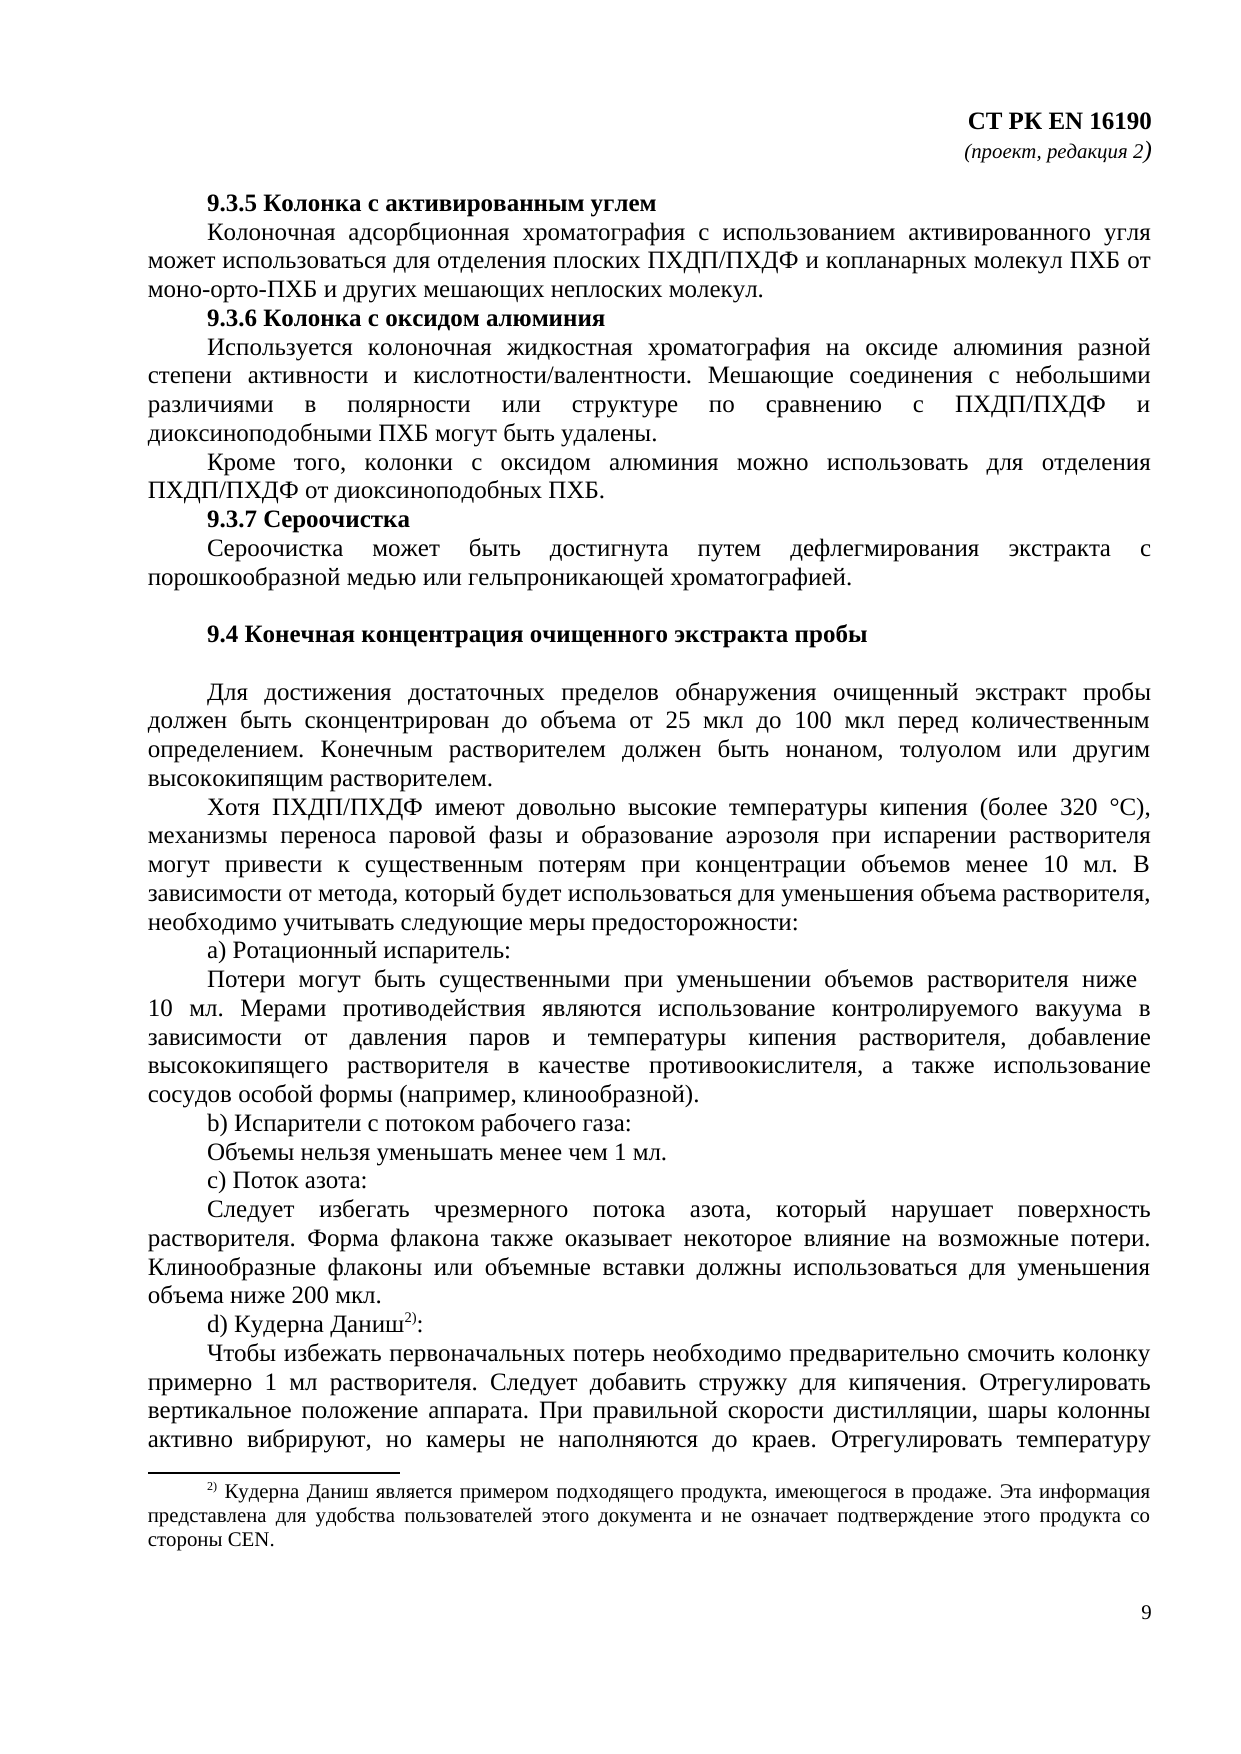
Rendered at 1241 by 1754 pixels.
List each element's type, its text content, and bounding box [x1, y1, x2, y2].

text Следует избегать чрезмерного потока азота, который нарушает поверхность растворителя. Форма флакона также оказывает некоторое влияние на возможные потери. Клинообразные флаконы или объемные вставки должны использоваться для уменьшения объема ниже 200 мкл. [148, 1194, 1152, 1309]
text Кроме того, колонки с оксидом алюминия можно использовать для отделения ПХДП/ПХДФ от диоксиноподобных ПХБ. [148, 447, 1152, 504]
text Колоночная адсорбционная хроматография с использованием активированного угля может использоваться для отделения плоских ПХДП/ПХДФ и копланарных молекул ПХБ от моно-орто-ПХБ и других мешающих неплоских молекул. [148, 217, 1152, 303]
text 9.3.6 Колонка с оксидом алюминия [148, 303, 1152, 332]
text Сероочистка может быть достигнута путем дефлегмирования экстракта с порошкообразной медью или гельпроникающей хроматографией. [148, 533, 1152, 590]
text a) Ротационный испаритель: [148, 935, 1152, 964]
text Объемы нельзя уменьшать менее чем 1 мл. [148, 1137, 1152, 1165]
text 9.3.5 Колонка с активированным углем [148, 188, 1152, 217]
text Хотя ПХДП/ПХДФ имеют довольно высокие температуры кипения (более 320 °C), механизмы переноса паровой фазы и образование аэрозоля при испарении растворителя могут привести к существенным потерям при концентрации объемов менее 10 мл. В зависимости от метода, который будет использоваться для уменьшения объема растворителя, необходимо учитывать следующие меры предосторожности: [148, 792, 1152, 935]
text Для достижения достаточных пределов обнаружения очищенный экстракт пробы должен быть сконцентрирован до объема от 25 мкл до 100 мкл перед количественным определением. Конечным растворителем должен быть нонаном, толуолом или другим высококипящим растворителем. [148, 677, 1152, 792]
text 9.3.7 Сероочистка [148, 504, 1152, 533]
text c) Поток азота: [148, 1165, 1152, 1194]
text 9.4 Конечная концентрация очищенного экстракта пробы [148, 619, 1152, 648]
text d) Кудерна Даниш): [148, 1309, 1152, 1338]
text b) Испарители с потоком рабочего газа: [148, 1108, 1152, 1137]
text Используется колоночная жидкостная хроматография на оксиде алюминия разной степени активности и кислотности/валентности. Мешающие соединения с небольшими различиями в полярности или структуре по сравнению с ПХДП/ПХДФ и диоксиноподобными ПХБ могут быть удалены. [148, 332, 1152, 447]
text Потери могут быть существенными при уменьшении объемов растворителя ниже 10 мл. Мерами противодействия являются использование контролируемого вакуума в зависимости от давления паров и температуры кипения растворителя, добавление высококипящего растворителя в качестве противоокислителя, а также использование сосудов особой формы (например, клинообразной). [148, 964, 1152, 1108]
